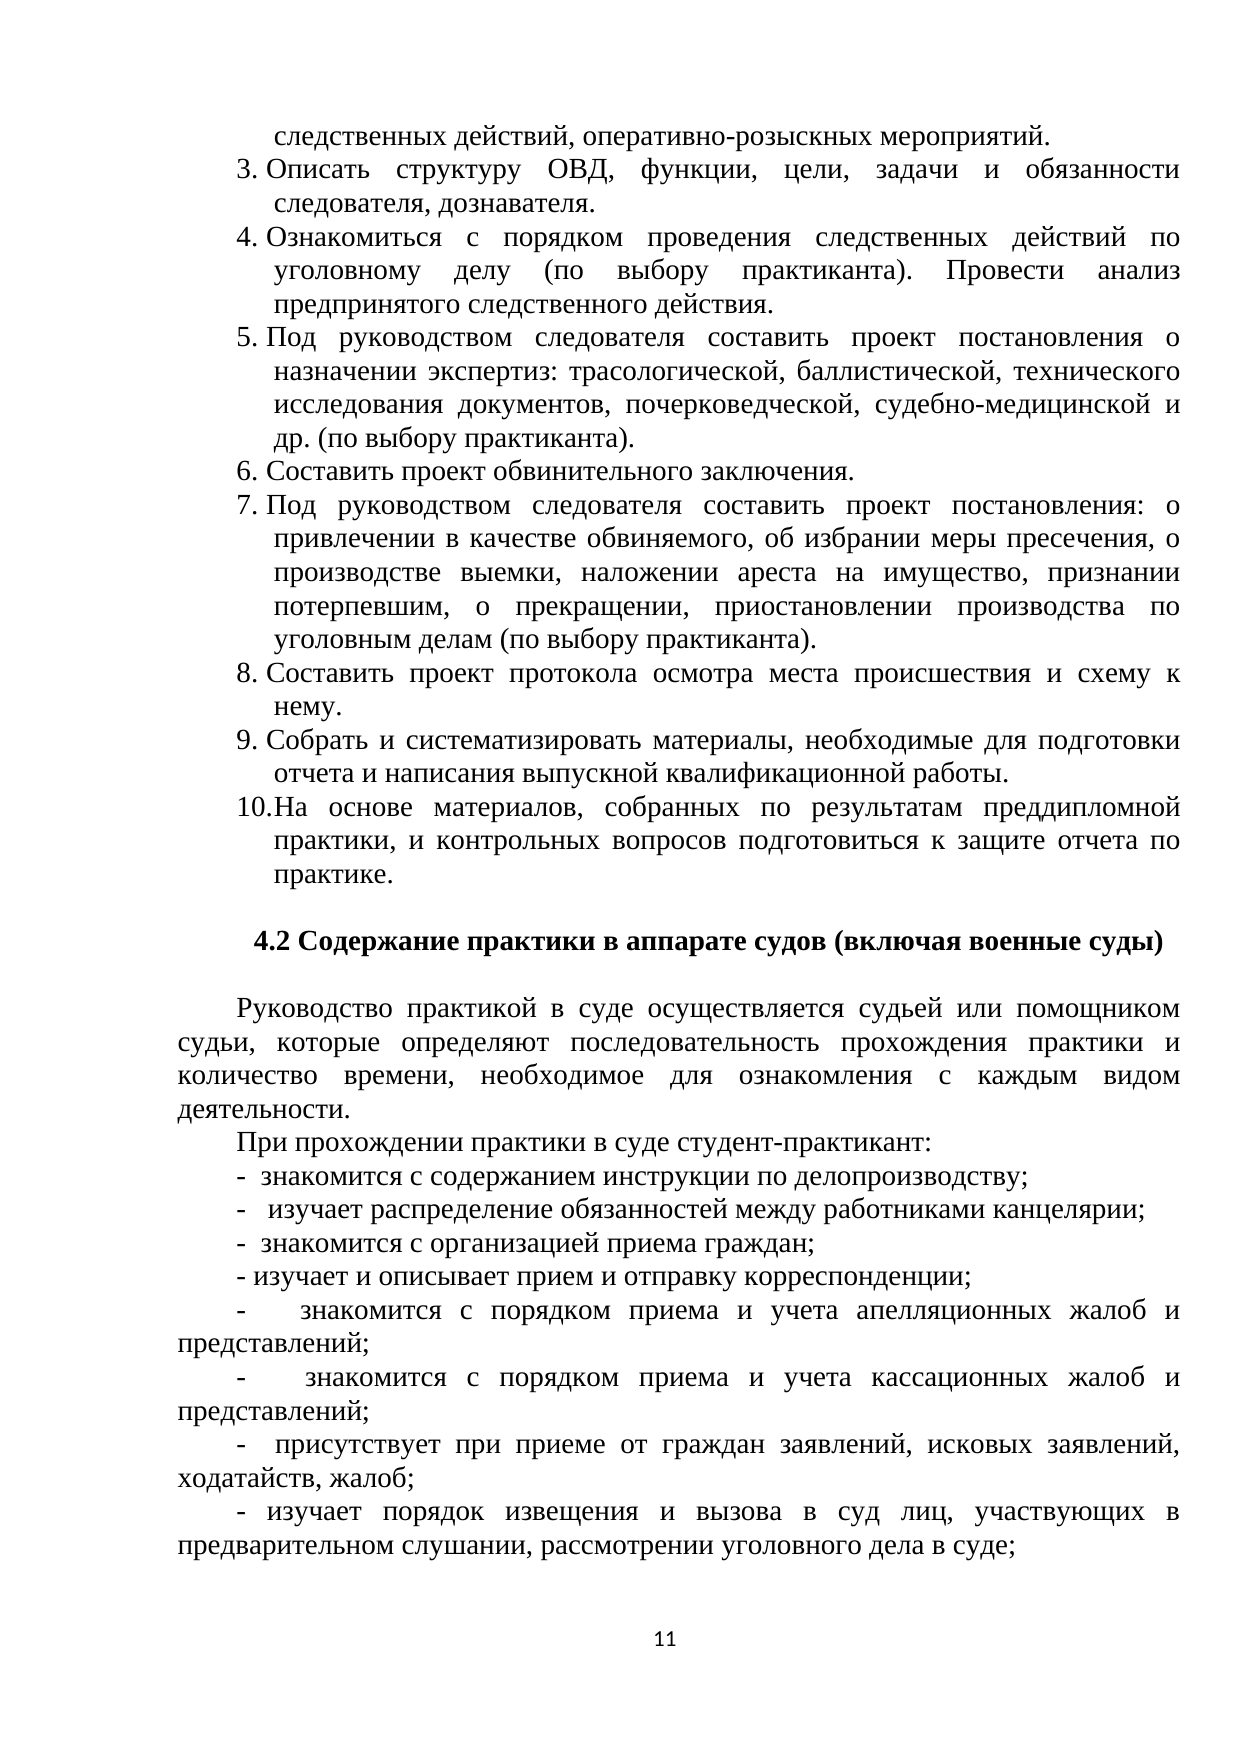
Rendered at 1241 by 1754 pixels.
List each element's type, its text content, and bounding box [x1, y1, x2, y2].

text - знакомится с организацией приема граждан; [177, 1225, 1181, 1258]
list На основе материалов, собранных по результатам преддипломной практики, и контрольных вопросов подготовиться к защите отчета по практике. [236, 789, 1181, 889]
text Руководство практикой в суде осуществляется судьей или помощником судьи, которые определяют последовательность прохождения практики и количество времени, необходимое для ознакомления с каждым видом деятельности. [177, 990, 1181, 1124]
list Собрать и систематизировать материалы, необходимые для подготовки отчета и написания выпускной квалификационной работы. [236, 722, 1181, 789]
list Составить проект обвинительного заключения. [236, 453, 1181, 487]
text - изучает и описывает прием и отправку корреспонденции; [177, 1258, 1181, 1292]
text - изучает распределение обязанностей между работниками канцелярии; [177, 1191, 1181, 1225]
list Ознакомиться с порядком проведения следственных действий по уголовному делу (по выбору практиканта). Провести анализ предпринятого следственного действия. [236, 219, 1181, 319]
text - знакомится с порядком приема и учета кассационных жалоб и представлений; [177, 1359, 1181, 1426]
list Под руководством следователя составить проект постановления: о привлечении в качестве обвиняемого, об избрании меры пресечения, о производстве выемки, наложении ареста на имущество, признании потерпевшим, о прекращении, приостановлении производства по уголовным делам (по выбору практиканта). [236, 487, 1181, 655]
text - изучает порядок извещения и вызова в суд лиц, участвующих в предварительном слушании, рассмотрении уголовного дела в суде; [177, 1493, 1181, 1560]
list Описать структуру ОВД, функции, цели, задачи и обязанности следователя, дознавателя. [236, 152, 1181, 219]
list Под руководством следователя составить проект постановления о назначении экспертиз: трасологической, баллистической, технического исследования документов, почерковедческой, судебно-медицинской и др. (по выбору практиканта). [236, 319, 1181, 453]
list Составить проект протокола осмотра места происшествия и схему к нему. [236, 655, 1181, 722]
text - присутствует при приеме от граждан заявлений, исковых заявлений, ходатайств, жалоб; [177, 1426, 1181, 1493]
text При прохождении практики в суде студент-практикант: [177, 1124, 1181, 1158]
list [236, 118, 1181, 152]
text - знакомится с содержанием инструкции по делопроизводству; [177, 1158, 1181, 1191]
text 4.2 Содержание практики в аппарате судов (включая военные суды) [177, 923, 1181, 957]
text - знакомится с порядком приема и учета апелляционных жалоб и представлений; [177, 1292, 1181, 1359]
